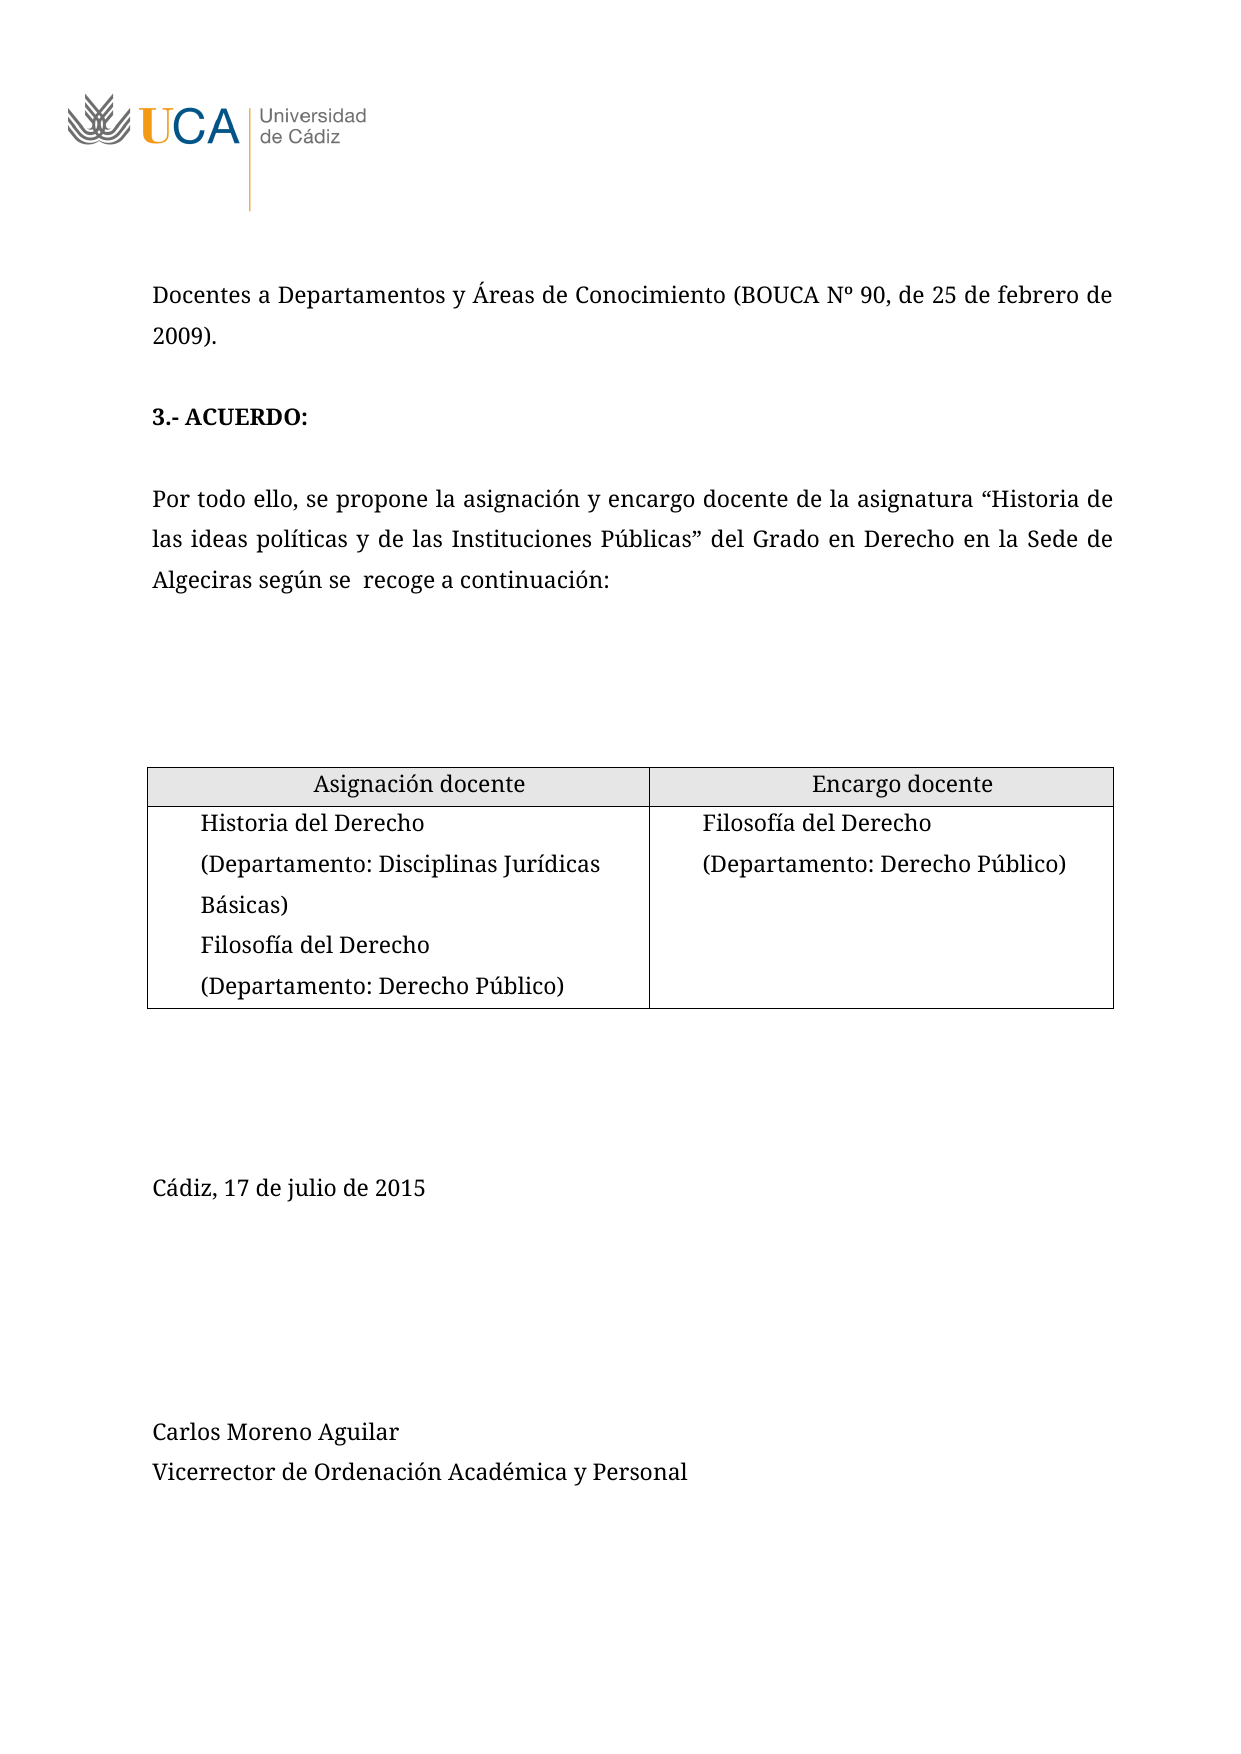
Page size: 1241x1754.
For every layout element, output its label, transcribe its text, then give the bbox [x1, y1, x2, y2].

picture [47, 75, 385, 230]
